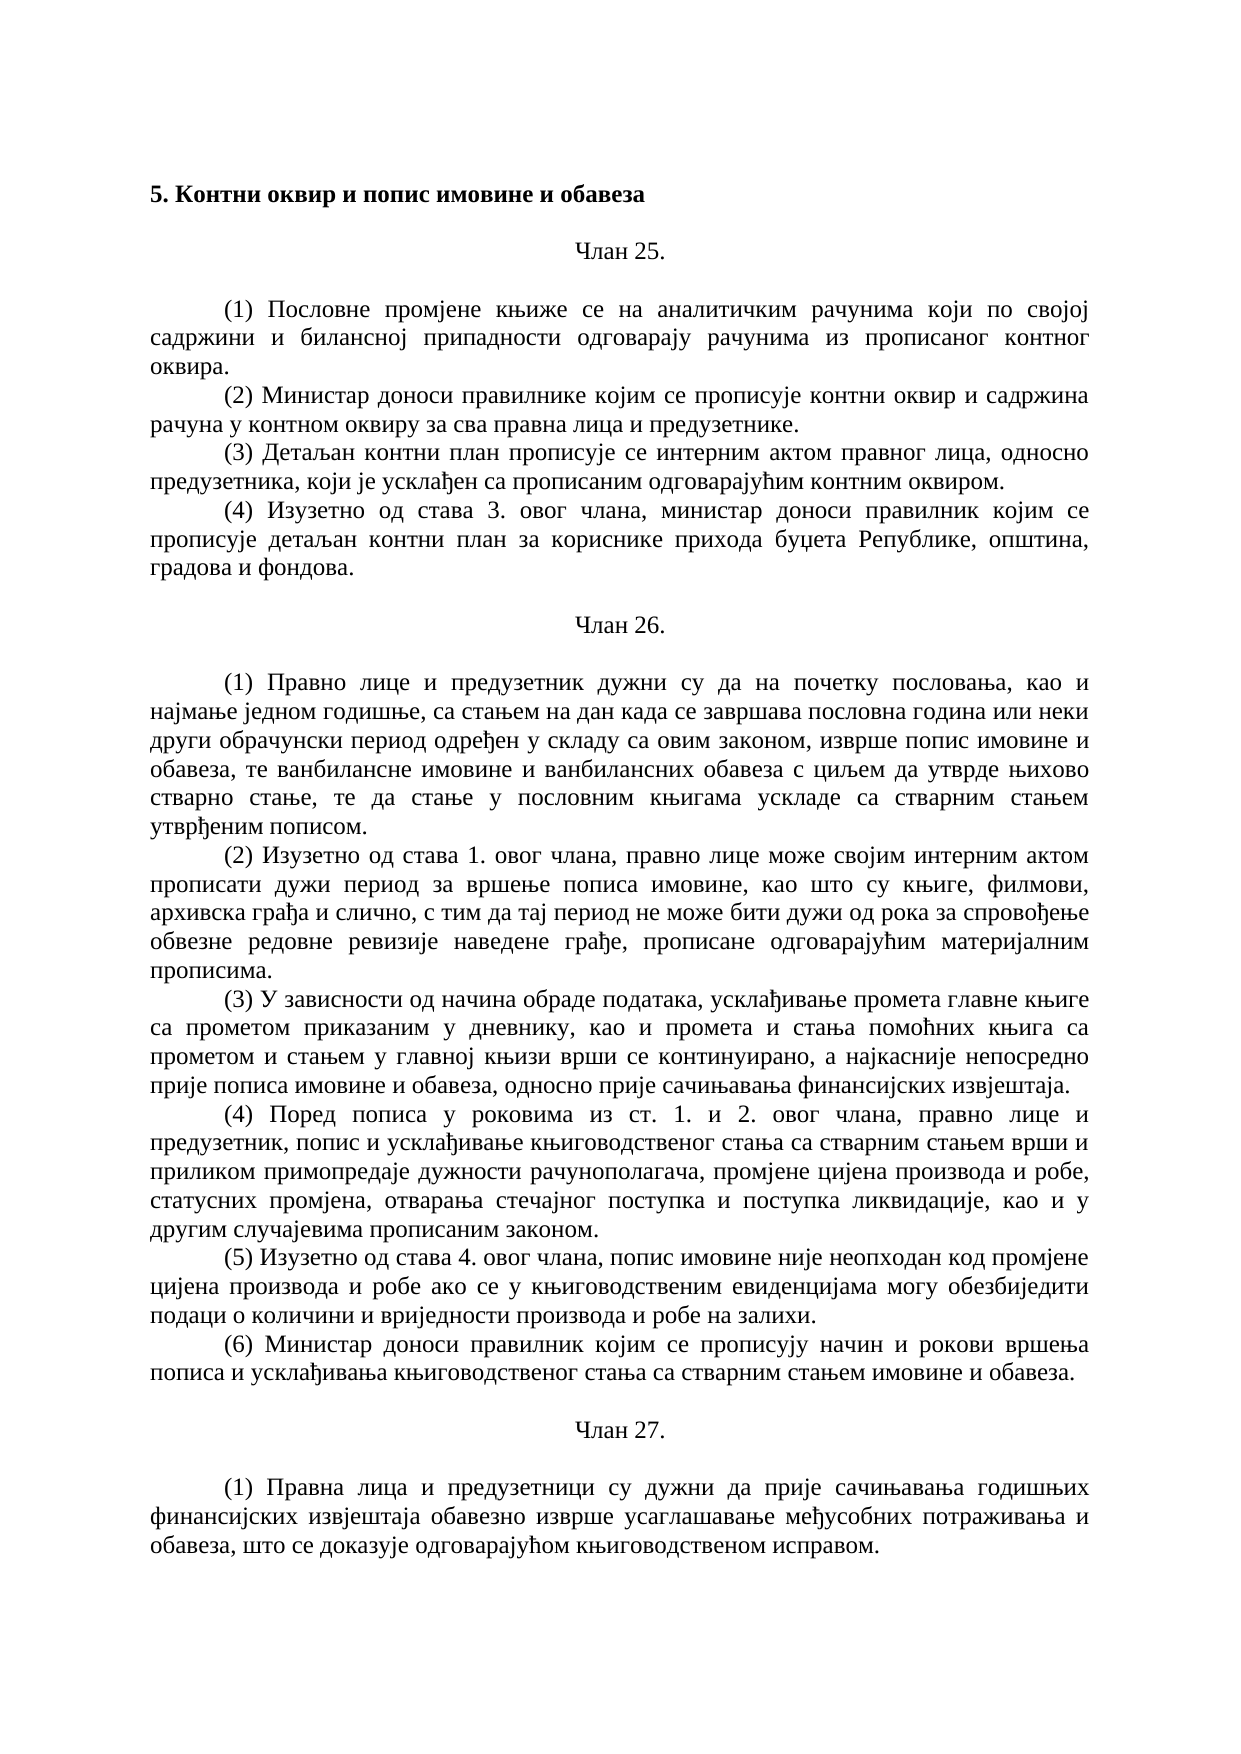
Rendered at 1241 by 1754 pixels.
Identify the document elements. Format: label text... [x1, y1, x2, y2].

text (3) Детаљан контни план прописује се интерним актом правног лица, односно предузетника, који је усклађен са прописаним одговарајућим контним оквиром. [150, 437, 1090, 495]
text (1) Пословне промјене књиже се на аналитичким рачунима који по својој садржини и билансној припадности одговарају рачунима из прописаног контног оквира. [150, 294, 1090, 380]
text (1) Правно лице и предузетник дужни су да на почетку пословања, као и најмање једном годишње, са стањем на дан када се завршава пословна година или неки други обрачунски период одређен у складу са овим законом, изврше попис имовине и обавеза, те ванбилансне имовине и ванбилансних обавеза с циљем да утврде њихово стварно стање, те да стање у пословним књигама ускладе са стварним стањем утврђеним пописом. [150, 667, 1090, 840]
text (4) Поред пописа у роковима из ст. 1. и 2. овог члана, правно лице и предузетник, попис и усклађивање књиговодственог стања са стварним стањем врши и приликом примопредаје дужности рачунополагача, промјене цијена производа и робе, статусних промјена, отварања стечајног поступка и поступка ликвидације, као и у другим случајевима прописаним законом. [150, 1099, 1090, 1242]
list Члан 25. [150, 236, 1090, 265]
text Члан 27. [150, 1415, 1090, 1444]
text (1) Правна лица и предузетници су дужни да прије сачињавања годишњих финансијских извјештаја обавезно изврше усаглашавање међусобних потраживања и обавеза, што се доказује одговарајућом књиговодственом исправом. [150, 1472, 1090, 1559]
text (5) Изузетно од става 4. овог члана, попис имовине није неопходан код промјене цијена производа и робе ако се у књиговодственим евиденцијама могу обезбиједити подаци о количини и вриједности производа и робе на залихи. [150, 1242, 1090, 1329]
text (6) Министар доноси правилник којим се прописују начин и рокови вршења пописа и усклађивања књиговодственог стања са стварним стањем имовине и обавеза. [150, 1329, 1090, 1386]
text Члан 26. [150, 610, 1090, 639]
text (2) Изузетно од става 1. овог члана, правно лице може својим интерним актом прописати дужи период за вршење пописа имовине, као што су књиге, филмови, архивска грађа и слично, с тим да тај период не може бити дужи од рока за спровођење обвезне редовне ревизије наведене грађе, прописане одговарајућим материјалним прописима. [150, 840, 1090, 984]
text 5. Контни оквир и попис имовине и обавеза [150, 179, 1090, 207]
text (3) У зависности од начина обраде података, усклађивање промета главне књиге са прометом приказаним у дневнику, као и промета и стања помоћних књига са прометом и стањем у главној књизи врши се континуирано, а најкасније непосредно прије пописа имовине и обавеза, односно прије сачињавања финансијских извјештаја. [150, 984, 1090, 1099]
text (4) Изузетно од става 3. овог члана, министар доноси правилник којим се прописује детаљан контни план за кориснике прихода буџета Републике, општина, градова и фондова. [150, 495, 1090, 581]
text (2) Министар доноси правилнике којим се прописује контни оквир и садржина рачуна у контном оквиру за сва правна лица и предузетнике. [150, 380, 1090, 437]
